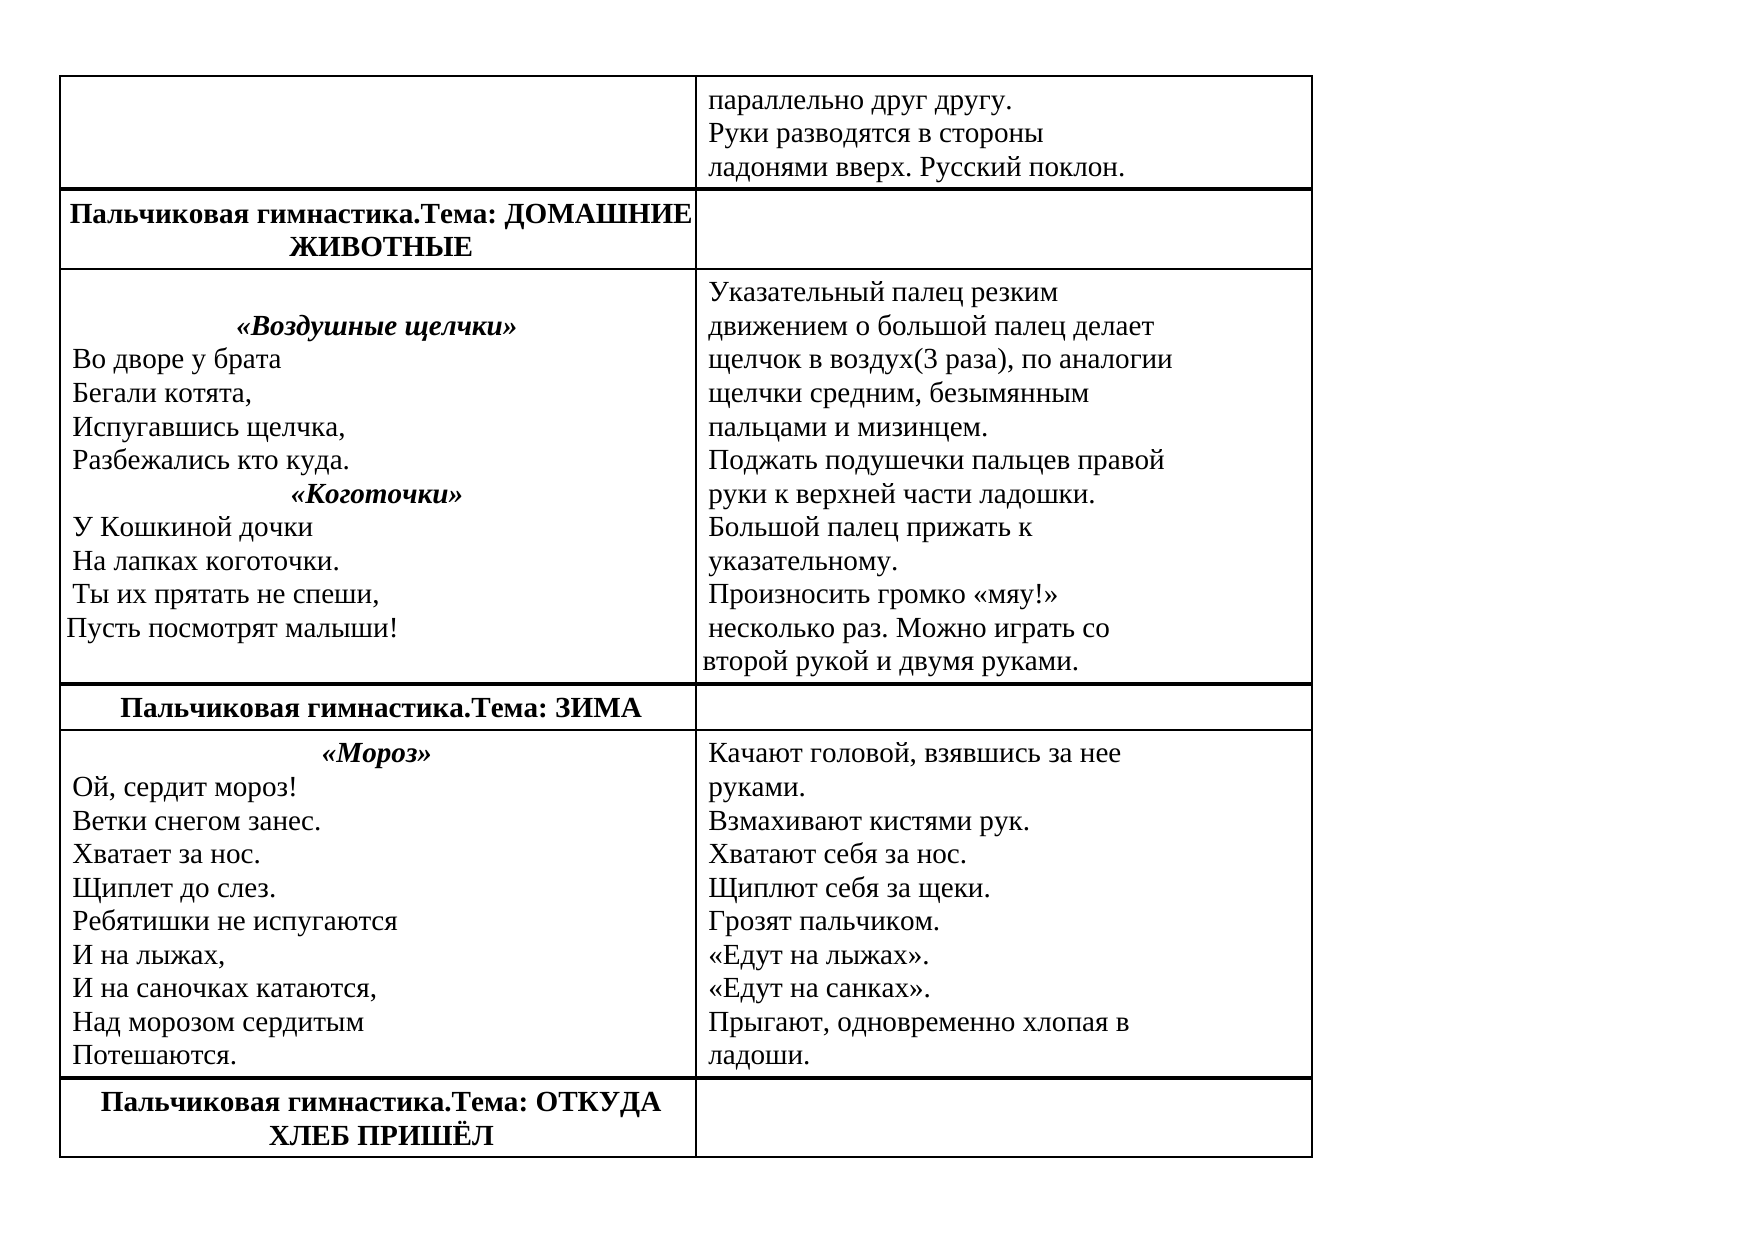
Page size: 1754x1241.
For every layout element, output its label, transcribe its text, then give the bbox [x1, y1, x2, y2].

table_header [697, 686, 1311, 729]
table_cell «Мороз» Ой, сердит мороз! Ветки снегом занес. Хватает за нос. Щиплет до слез. Ребятишки не испугаются И на лыжах, И на саночках катаются, Над морозом сердитым Потешаются. [61, 731, 695, 1076]
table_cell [61, 77, 695, 187]
table_header Пальчиковая гимнастика.Тема: ЗИМА [61, 686, 695, 729]
table_cell Указательный палец резким движением о большой палец делает щелчок в воздух(3 раза), по аналогии щелчки средним, безымянным пальцами и мизинцем. Поджать подушечки пальцев правой руки к верхней части ладошки. Большой палец прижать к указательному. Произносить громко «мяу!» несколько раз. Можно играть со второй рукой и двумя руками. [697, 270, 1311, 682]
table_header [697, 1080, 1311, 1156]
table_cell Качают головой, взявшись за нее руками. Взмахивают кистями рук. Хватают себя за нос. Щиплют себя за щеки. Грозят пальчиком. «Едут на лыжах». «Едут на санках». Прыгают, одновременно хлопая в ладоши. [697, 731, 1311, 1076]
table_header Пальчиковая гимнастика.Тема: ДОМАШНИЕ ЖИВОТНЫЕ [61, 191, 695, 268]
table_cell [697, 77, 1311, 187]
table_header [697, 191, 1311, 268]
table_header Пальчиковая гимнастика.Тема: ОТКУДА ХЛЕБ ПРИШЁЛ [61, 1080, 695, 1156]
table_cell «Воздушные щелчки» Во дворе у брата Бегали котята, Испугавшись щелчка, Разбежались кто куда. «Коготочки» У Кошкиной дочки На лапках коготочки. Ты их прятать не спеши, Пусть посмотрят малыши! [61, 270, 695, 682]
